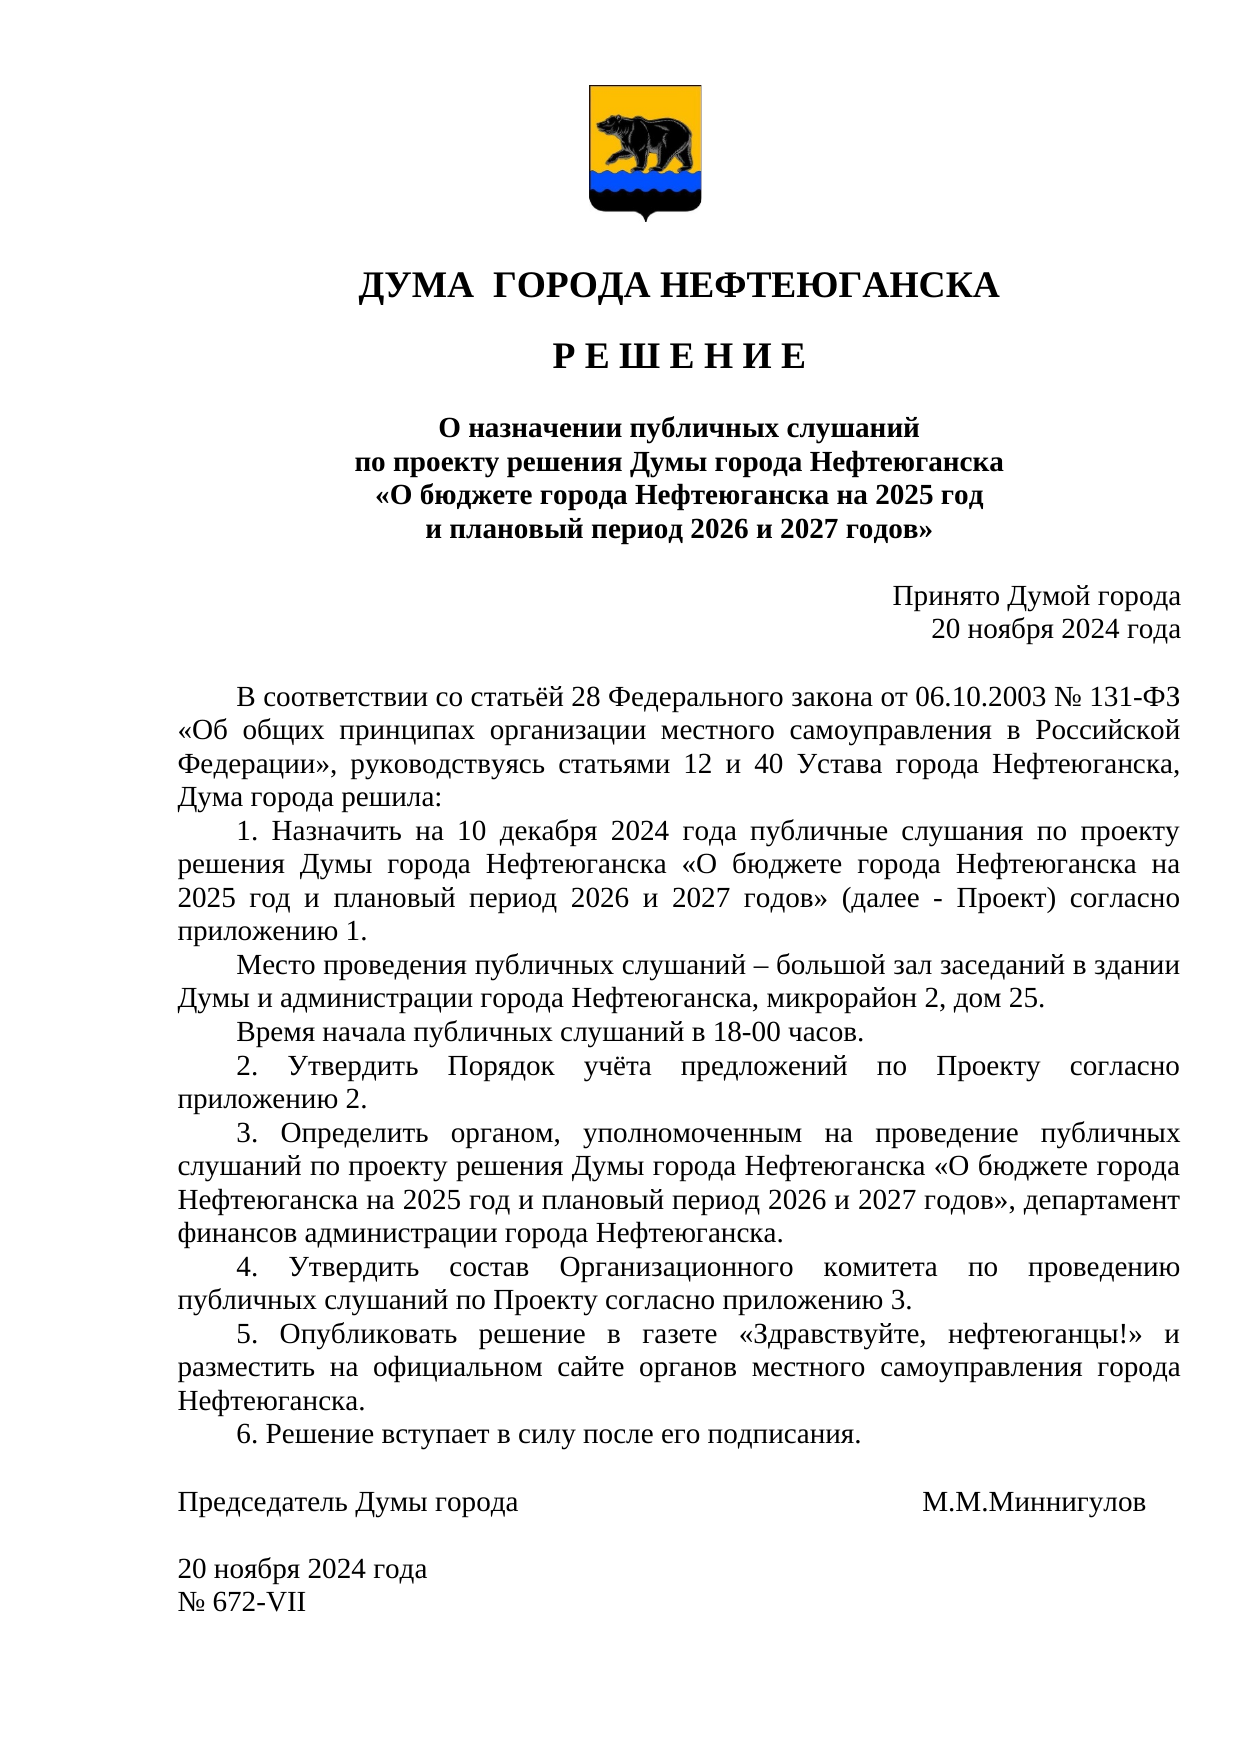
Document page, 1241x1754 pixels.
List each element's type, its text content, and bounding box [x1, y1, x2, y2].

subtitle ДУМА ГОРОДА НЕФТЕЮГАНСКА [177, 262, 1181, 306]
text Время начала публичных слушаний в 18-00 часов. [177, 1014, 1181, 1048]
text В соответствии со статьёй 28 Федерального закона от 06.10.2003 № 131-ФЗ «Об общих принципах организации местного самоуправления в Российской Федерации», руководствуясь статьями 12 и 40 Устава города Нефтеюганска, Дума города решила: [177, 679, 1181, 813]
text Председатель Думы города М.М.Миннигулов [177, 1484, 1181, 1517]
text «О бюджете города Нефтеюганска на 2025 год [177, 477, 1181, 511]
text по проекту решения Думы города Нефтеюганска [177, 444, 1181, 477]
text О назначении публичных слушаний [177, 410, 1181, 444]
text 5. Опубликовать решение в газете «Здравствуйте, нефтеюганцы!» и разместить на официальном сайте органов местного самоуправления города Нефтеюганска. [177, 1316, 1181, 1417]
text 1. Назначить на 10 декабря 2024 года публичные слушания по проекту решения Думы города Нефтеюганска «О бюджете города Нефтеюганска на 2025 год и плановый период 2026 и 2027 годов» (далее - Проект) согласно приложению 1. [177, 813, 1181, 947]
text и плановый период 2026 и 2027 годов» [177, 511, 1181, 544]
text 20 ноября 2024 года [177, 612, 1181, 645]
text 4. Утвердить состав Организационного комитета по проведению публичных слушаний по Проекту согласно приложению 3. [177, 1249, 1181, 1316]
text Р Е Ш Е Н И Е [177, 334, 1181, 377]
text 6. Решение вступает в силу после его подписания. [177, 1417, 1181, 1450]
picture [589, 85, 702, 220]
text 2. Утвердить Порядок учёта предложений по Проекту согласно приложению 2. [177, 1048, 1181, 1115]
text 20 ноября 2024 года [177, 1551, 1181, 1584]
text Место проведения публичных слушаний – большой зал заседаний в здании Думы и администрации города Нефтеюганска, микрорайон 2, дом 25. [177, 947, 1181, 1014]
text № 672-VII [177, 1584, 1181, 1618]
text 3. Определить органом, уполномоченным на проведение публичных слушаний по проекту решения Думы города Нефтеюганска «О бюджете города Нефтеюганска на 2025 год и плановый период 2026 и 2027 годов», департамент финансов администрации города Нефтеюганска. [177, 1115, 1181, 1249]
text Принято Думой города [177, 578, 1181, 612]
